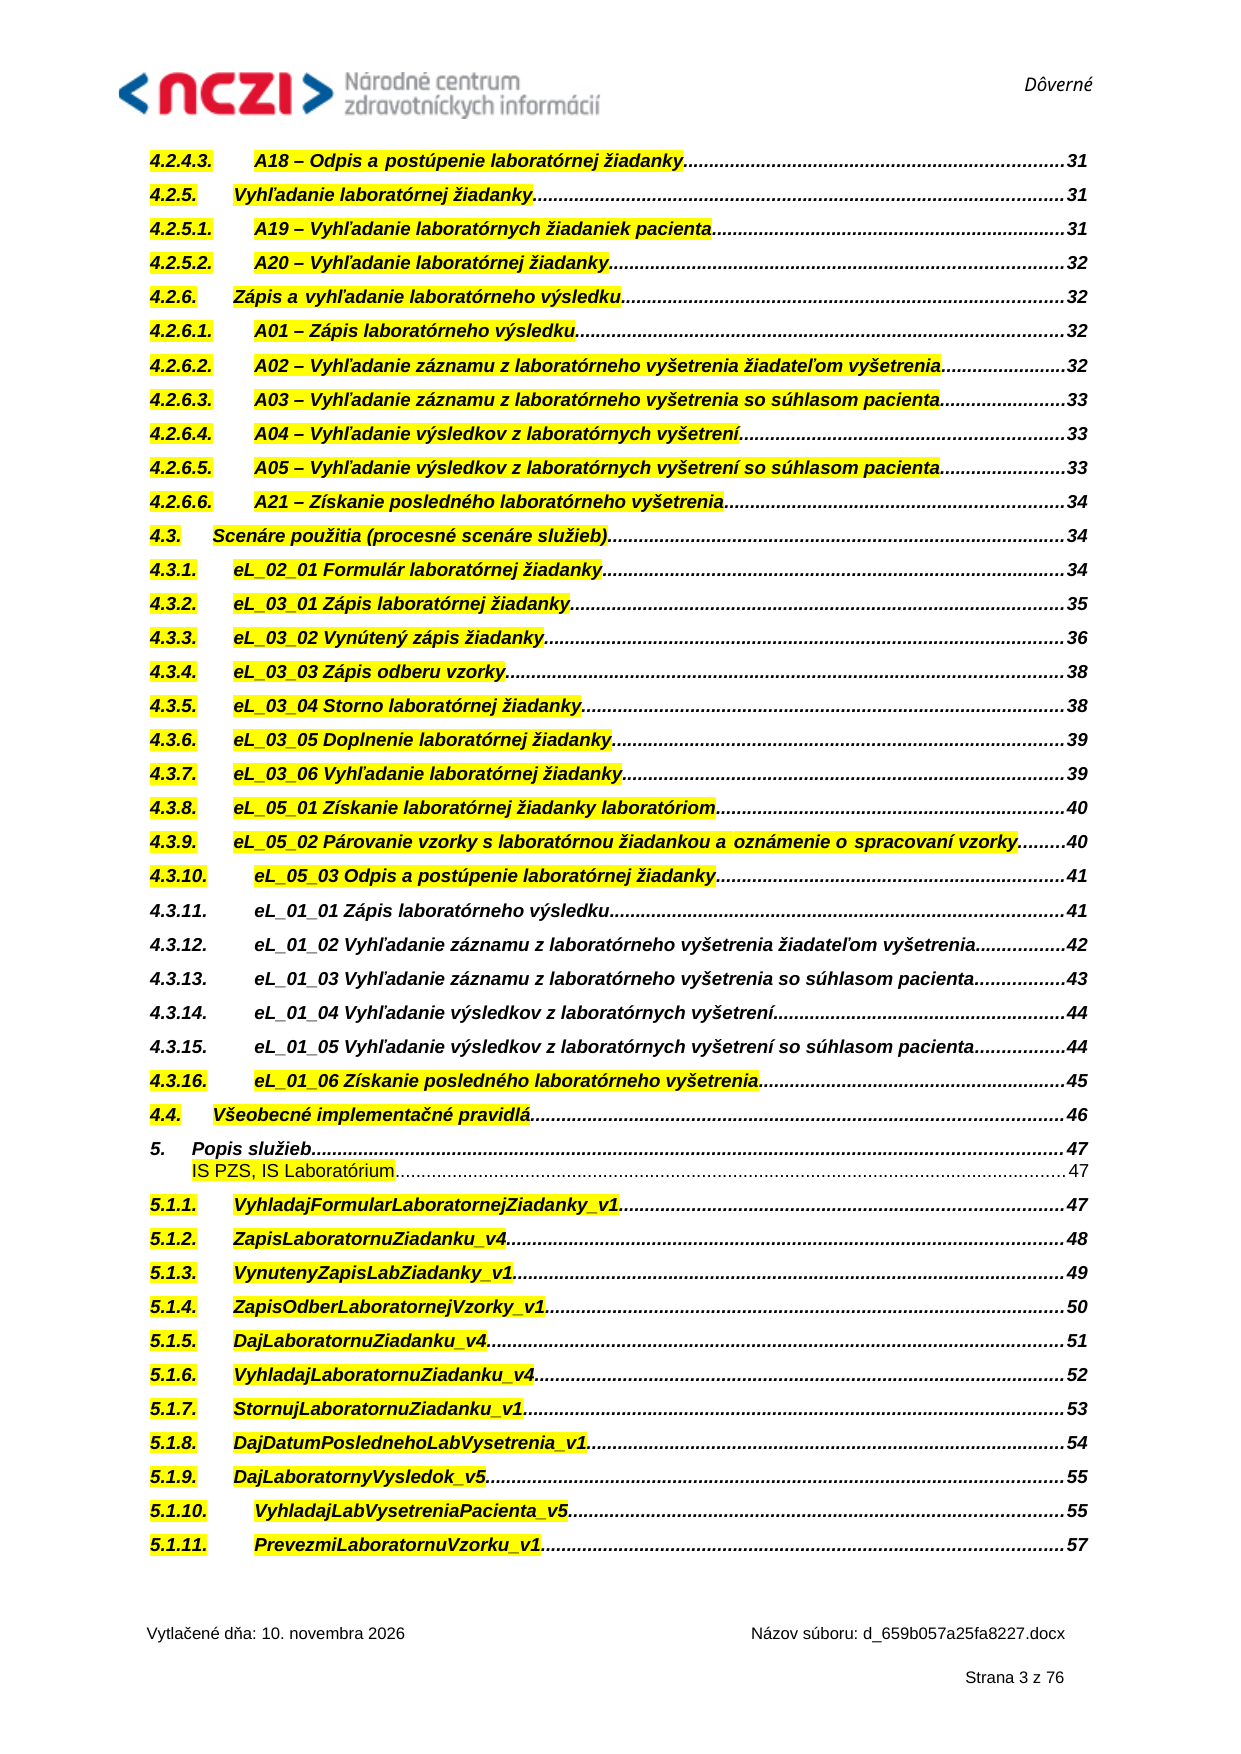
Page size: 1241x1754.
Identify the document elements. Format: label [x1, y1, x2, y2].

picture [118, 72, 600, 119]
